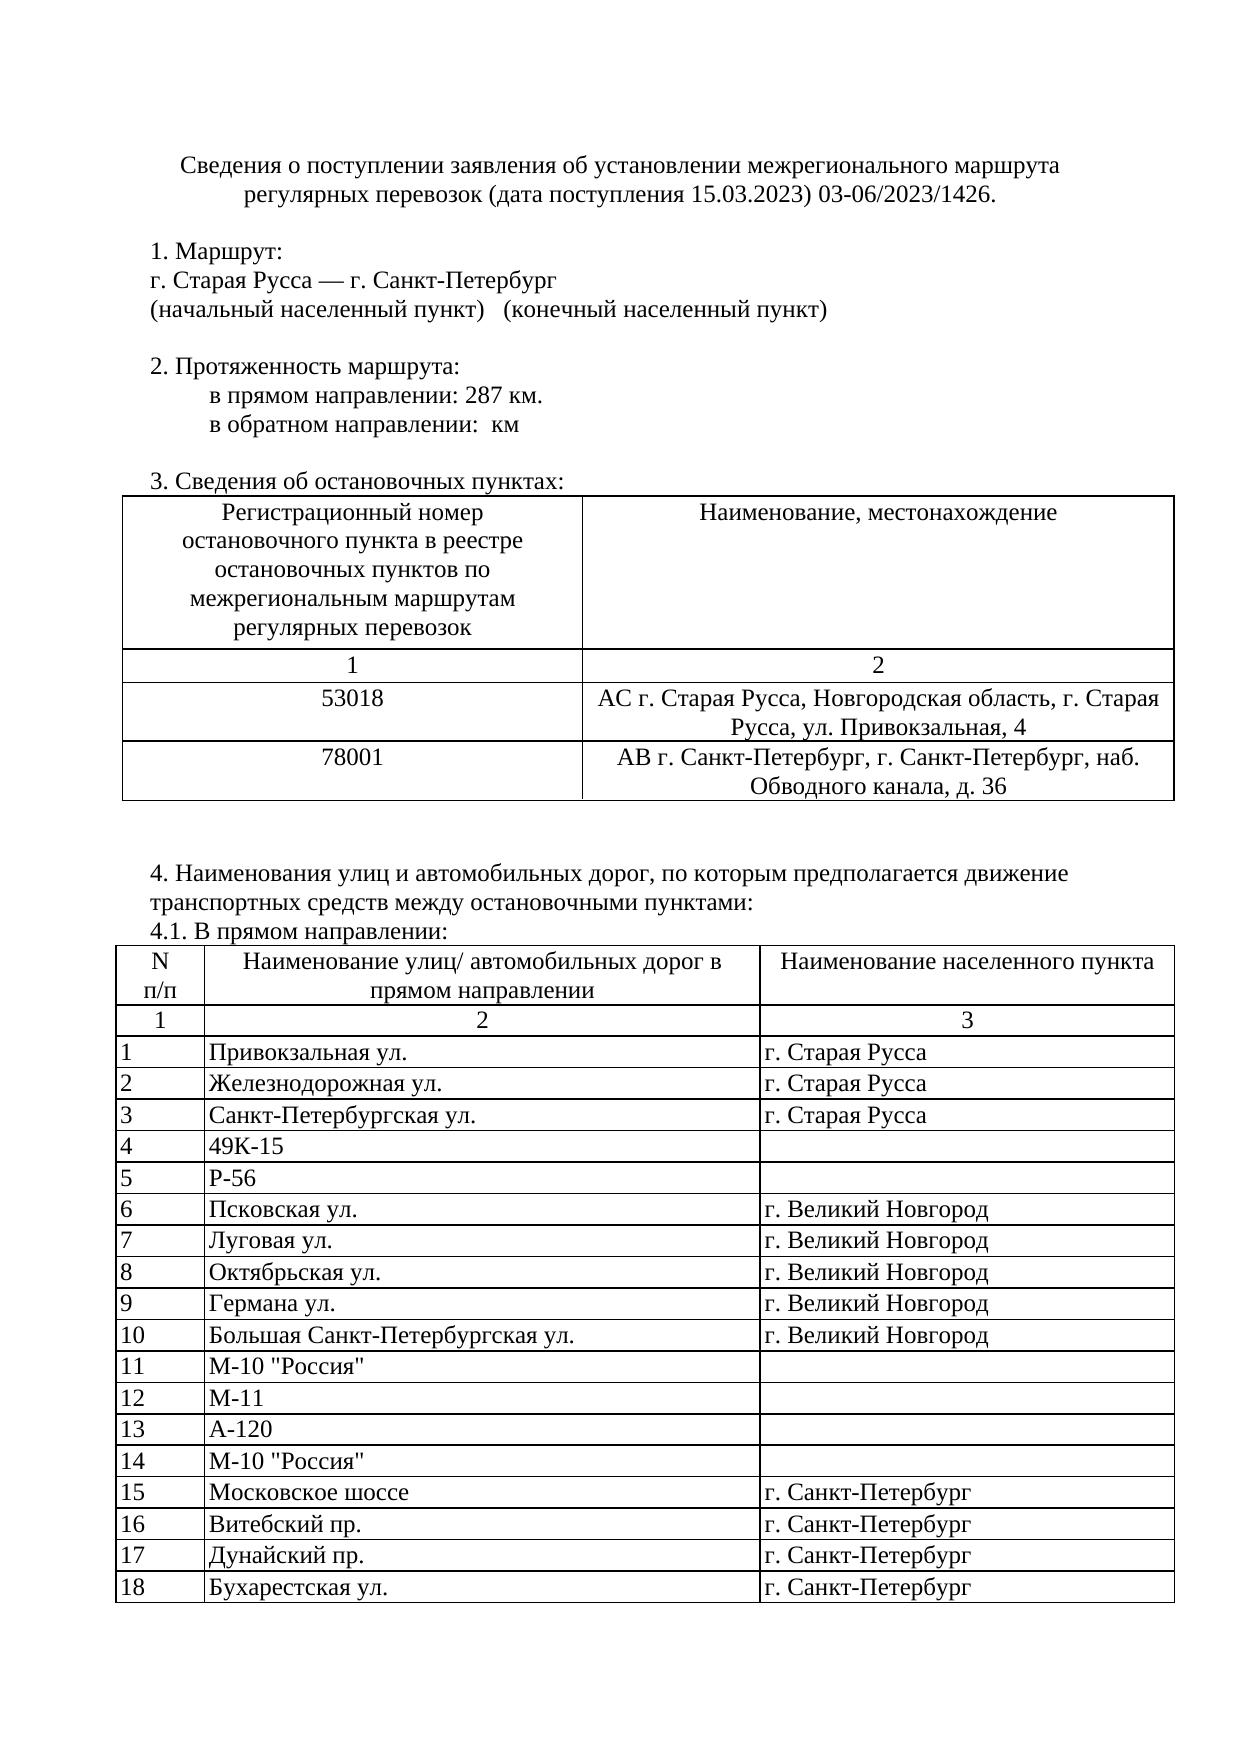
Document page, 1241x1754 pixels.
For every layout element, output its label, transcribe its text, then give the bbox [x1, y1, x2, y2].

table_cell г. Старая Русса [761, 1037, 1174, 1067]
table_cell Железнодорожная ул. [205, 1068, 759, 1098]
table_cell 4 [117, 1131, 204, 1161]
table_cell 3 [117, 1100, 204, 1130]
table_cell 1 [117, 1006, 204, 1035]
table_cell Октябрьская ул. [205, 1257, 759, 1287]
table_cell АВ г. Санкт-Петербург, г. Санкт-Петербург, наб. Обводного канала, д. 36 [583, 742, 1173, 799]
table_cell М-11 [205, 1383, 759, 1413]
table_cell [761, 1383, 1174, 1413]
table_cell 11 [117, 1352, 204, 1381]
table_cell г. Санкт-Петербург [761, 1540, 1174, 1570]
table_cell 2 [117, 1068, 204, 1098]
table_cell 78001 [123, 742, 582, 799]
table_cell Луговая ул. [205, 1226, 759, 1256]
table_cell Бухарестская ул. [205, 1572, 759, 1602]
text (начальный населенный пункт) (конечный населенный пункт) [150, 294, 1090, 322]
table_cell 5 [117, 1163, 204, 1193]
text в обратном направлении: км [150, 409, 1090, 437]
table_cell Дунайский пр. [205, 1540, 759, 1570]
text Сведения о поступлении заявления об установлении межрегионального маршрута регулярных перевозок (дата поступления 15.03.2023) 03-06/2023/1426. [150, 150, 1090, 207]
table_cell 6 [117, 1194, 204, 1224]
table_cell г. Великий Новгород [761, 1226, 1174, 1256]
table_cell 17 [117, 1540, 204, 1570]
table_cell АС г. Старая Русса, Новгородская область, г. Старая Русса, ул. Привокзальная, 4 [583, 683, 1173, 740]
table_cell г. Великий Новгород [761, 1320, 1174, 1350]
table_cell А-120 [205, 1415, 759, 1444]
table_cell 9 [117, 1289, 204, 1318]
table_cell 49К-15 [205, 1131, 759, 1161]
table_cell 16 [117, 1509, 204, 1539]
table_cell М-10 "Россия" [205, 1352, 759, 1381]
table_cell 7 [117, 1226, 204, 1256]
table_cell 1 [123, 650, 582, 681]
table_cell 8 [117, 1257, 204, 1287]
table_cell [761, 1415, 1174, 1444]
text 3. Сведения об остановочных пунктах: [150, 466, 1090, 495]
table_cell г. Великий Новгород [761, 1289, 1174, 1318]
table_cell М-10 "Россия" [205, 1446, 759, 1476]
text г. Старая Русса — г. Санкт-Петербург [150, 265, 1090, 294]
table_cell 2 [583, 650, 1173, 681]
table_cell 12 [117, 1383, 204, 1413]
table_cell г. Великий Новгород [761, 1194, 1174, 1224]
table_cell [761, 1131, 1174, 1161]
table_cell 15 [117, 1477, 204, 1507]
text 1. Маршрут: [150, 236, 1090, 265]
text в прямом направлении: 287 км. [150, 380, 1090, 409]
text 2. Протяженность маршрута: [150, 351, 1090, 380]
text 4. Наименования улиц и автомобильных дорог, по которым предполагается движение транспортных средств между остановочными пунктами: [150, 858, 1090, 916]
table_cell г. Старая Русса [761, 1068, 1174, 1098]
table_cell 2 [205, 1006, 759, 1035]
table_cell Псковская ул. [205, 1194, 759, 1224]
table_header Наименование улиц/ автомобильных дорог в прямом направлении [205, 946, 759, 1004]
table_cell Германа ул. [205, 1289, 759, 1318]
table_cell Р-56 [205, 1163, 759, 1193]
table_cell 53018 [123, 683, 582, 740]
text 4.1. В прямом направлении: [150, 916, 1090, 945]
table_header Наименование, местонахождение [583, 497, 1173, 648]
table_header N п/п [117, 946, 204, 1004]
table_cell 3 [761, 1006, 1174, 1035]
table_cell г. Великий Новгород [761, 1257, 1174, 1287]
table_cell 10 [117, 1320, 204, 1350]
table_cell [761, 1352, 1174, 1381]
table_cell г. Санкт-Петербург [761, 1572, 1174, 1602]
table_cell Привокзальная ул. [205, 1037, 759, 1067]
table_cell Большая Санкт-Петербургская ул. [205, 1320, 759, 1350]
table_cell г. Старая Русса [761, 1100, 1174, 1130]
table_cell г. Санкт-Петербург [761, 1509, 1174, 1539]
table_cell Московское шоссе [205, 1477, 759, 1507]
table_header Наименование населенного пункта [761, 946, 1174, 1004]
table_cell [761, 1163, 1174, 1193]
table_cell 13 [117, 1415, 204, 1444]
table_cell Витебский пр. [205, 1509, 759, 1539]
table_cell Санкт-Петербургская ул. [205, 1100, 759, 1130]
table_header Регистрационный номер остановочного пункта в реестре остановочных пунктов по межрегиональным маршрутам регулярных перевозок [123, 497, 582, 648]
table_cell [761, 1446, 1174, 1476]
table_cell 14 [117, 1446, 204, 1476]
table_cell 1 [117, 1037, 204, 1067]
table_cell 18 [117, 1572, 204, 1602]
table_cell г. Санкт-Петербург [761, 1477, 1174, 1507]
